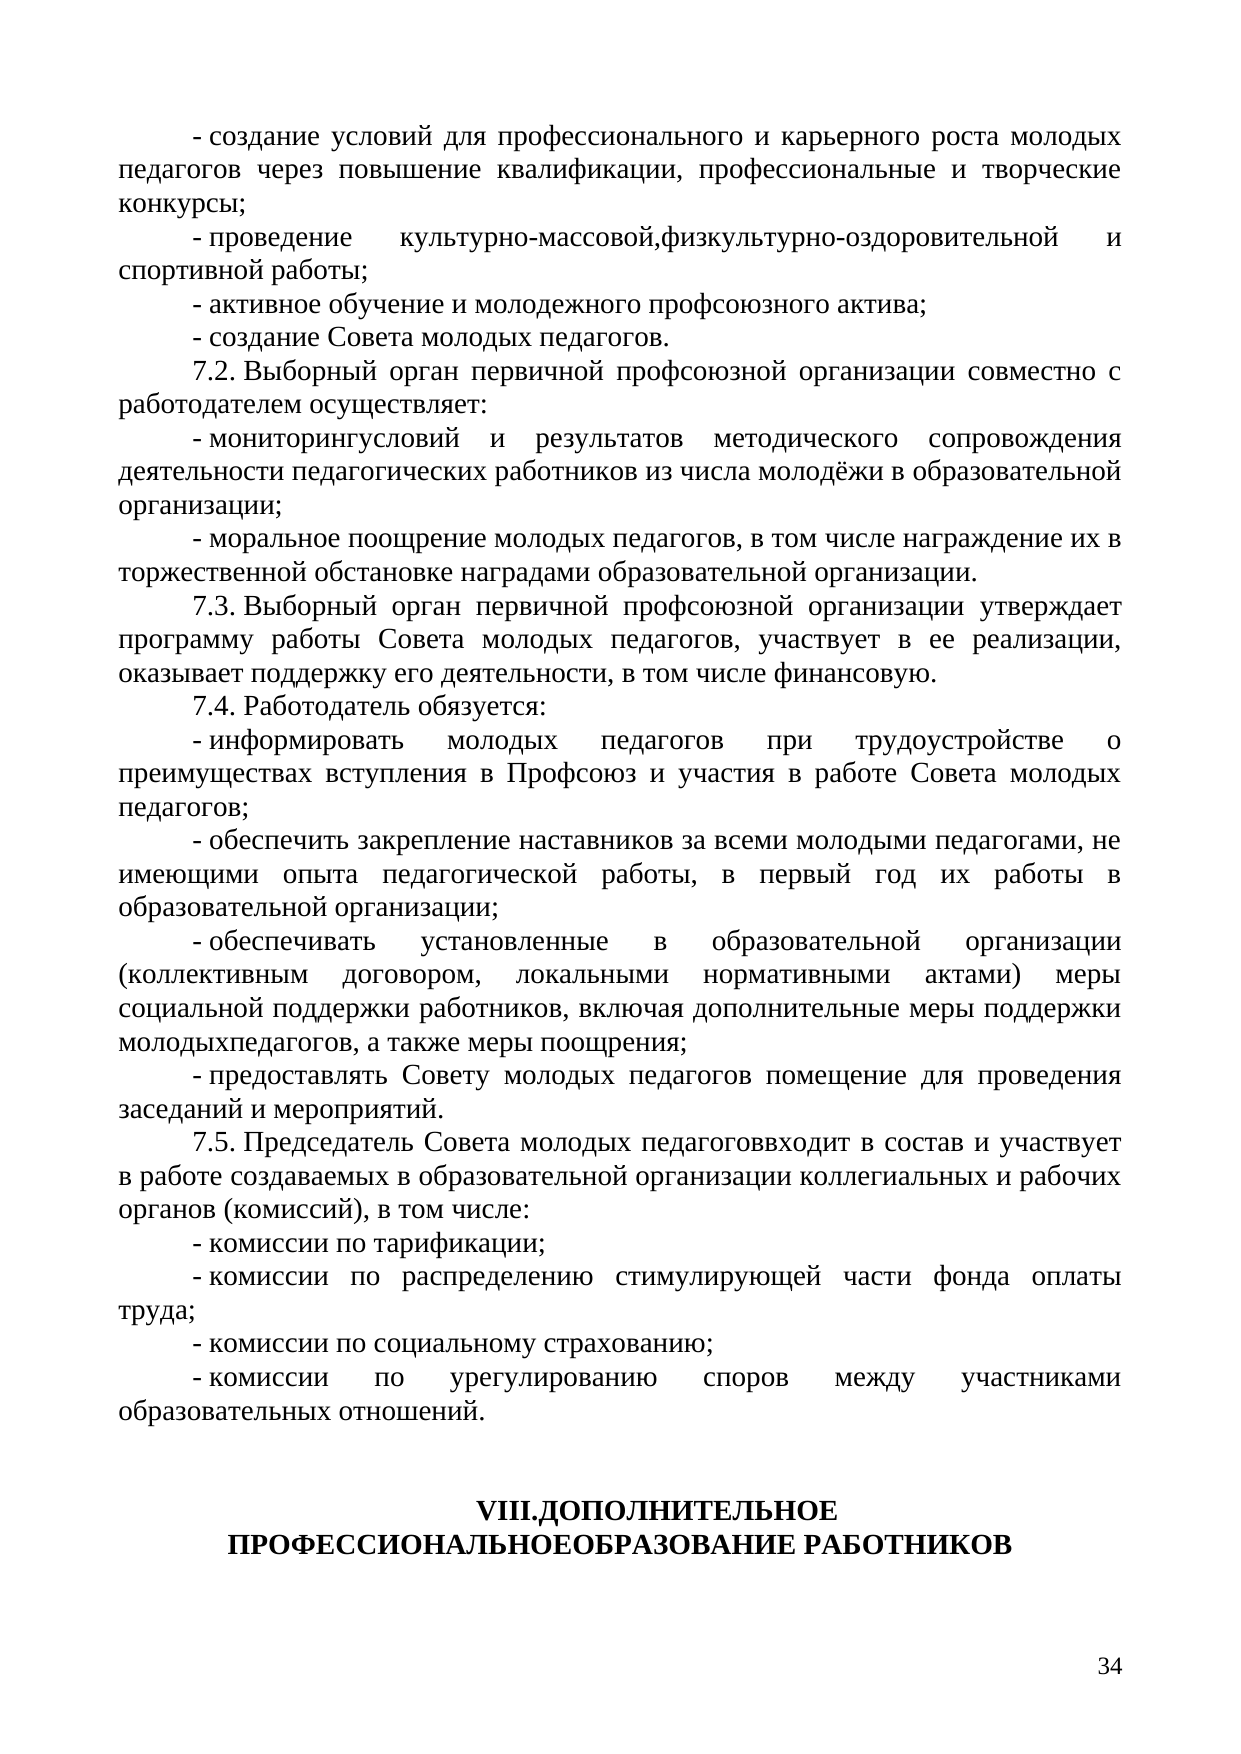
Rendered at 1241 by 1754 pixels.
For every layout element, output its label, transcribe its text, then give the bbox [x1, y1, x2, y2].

text - создание условий для профессионального и карьерного роста молодых педагогов через повышение квалификации, профессиональные и творческие конкурсы; [118, 118, 1122, 219]
text VIII.ДОПОЛНИТЕЛЬНОЕ ПРОФЕССИОНАЛЬНОЕОБРАЗОВАНИЕ РАБОТНИКОВ [118, 1493, 1122, 1560]
text - предоставлять Совету молодых педагогов помещение для проведения заседаний и мероприятий. [118, 1057, 1122, 1124]
text - информировать молодых педагогов при трудоустройстве о преимуществах вступления в Профсоюз и участия в работе Совета молодых педагогов; [118, 722, 1122, 822]
text - комиссии по тарификации; [118, 1225, 1122, 1258]
text - мониторингусловий и результатов методического сопровождения деятельности педагогических работников из числа молодёжи в образовательной организации; [118, 420, 1122, 521]
text - обеспечивать установленные в образовательной организации (коллективным договором, локальными нормативными актами) меры социальной поддержки работников, включая дополнительные меры поддержки молодыхпедагогов, а также меры поощрения; [118, 923, 1122, 1057]
text - проведение культурно-массовой,физкультурно-оздоровительной и спортивной работы; [118, 219, 1122, 286]
text 7.4. Работодатель обязуется: [118, 688, 1122, 722]
text 7.3. Выборный орган первичной профсоюзной организации утверждает программу работы Совета молодых педагогов, участвует в ее реализации, оказывает поддержку его деятельности, в том числе финансовую. [118, 588, 1122, 688]
text - создание Совета молодых педагогов. [118, 319, 1122, 353]
text - комиссии по распределению стимулирующей части фонда оплаты труда; [118, 1258, 1122, 1326]
text - комиссии по урегулированию споров между участниками образовательных отношений. [118, 1359, 1122, 1426]
text 7.2. Выборный орган первичной профсоюзной организации совместно с работодателем осуществляет: [118, 353, 1122, 420]
text - обеспечить закрепление наставников за всеми молодыми педагогами, не имеющими опыта педагогической работы, в первый год их работы в образовательной организации; [118, 822, 1122, 923]
text 7.5. Председатель Совета молодых педагоговвходит в состав и участвует в работе создаваемых в образовательной организации коллегиальных и рабочих органов (комиссий), в том числе: [118, 1124, 1122, 1225]
text - моральное поощрение молодых педагогов, в том числе награждение их в торжественной обстановке наградами образовательной организации. [118, 521, 1122, 588]
text - комиссии по социальному страхованию; [118, 1326, 1122, 1359]
text - активное обучение и молодежного профсоюзного актива; [118, 286, 1122, 319]
